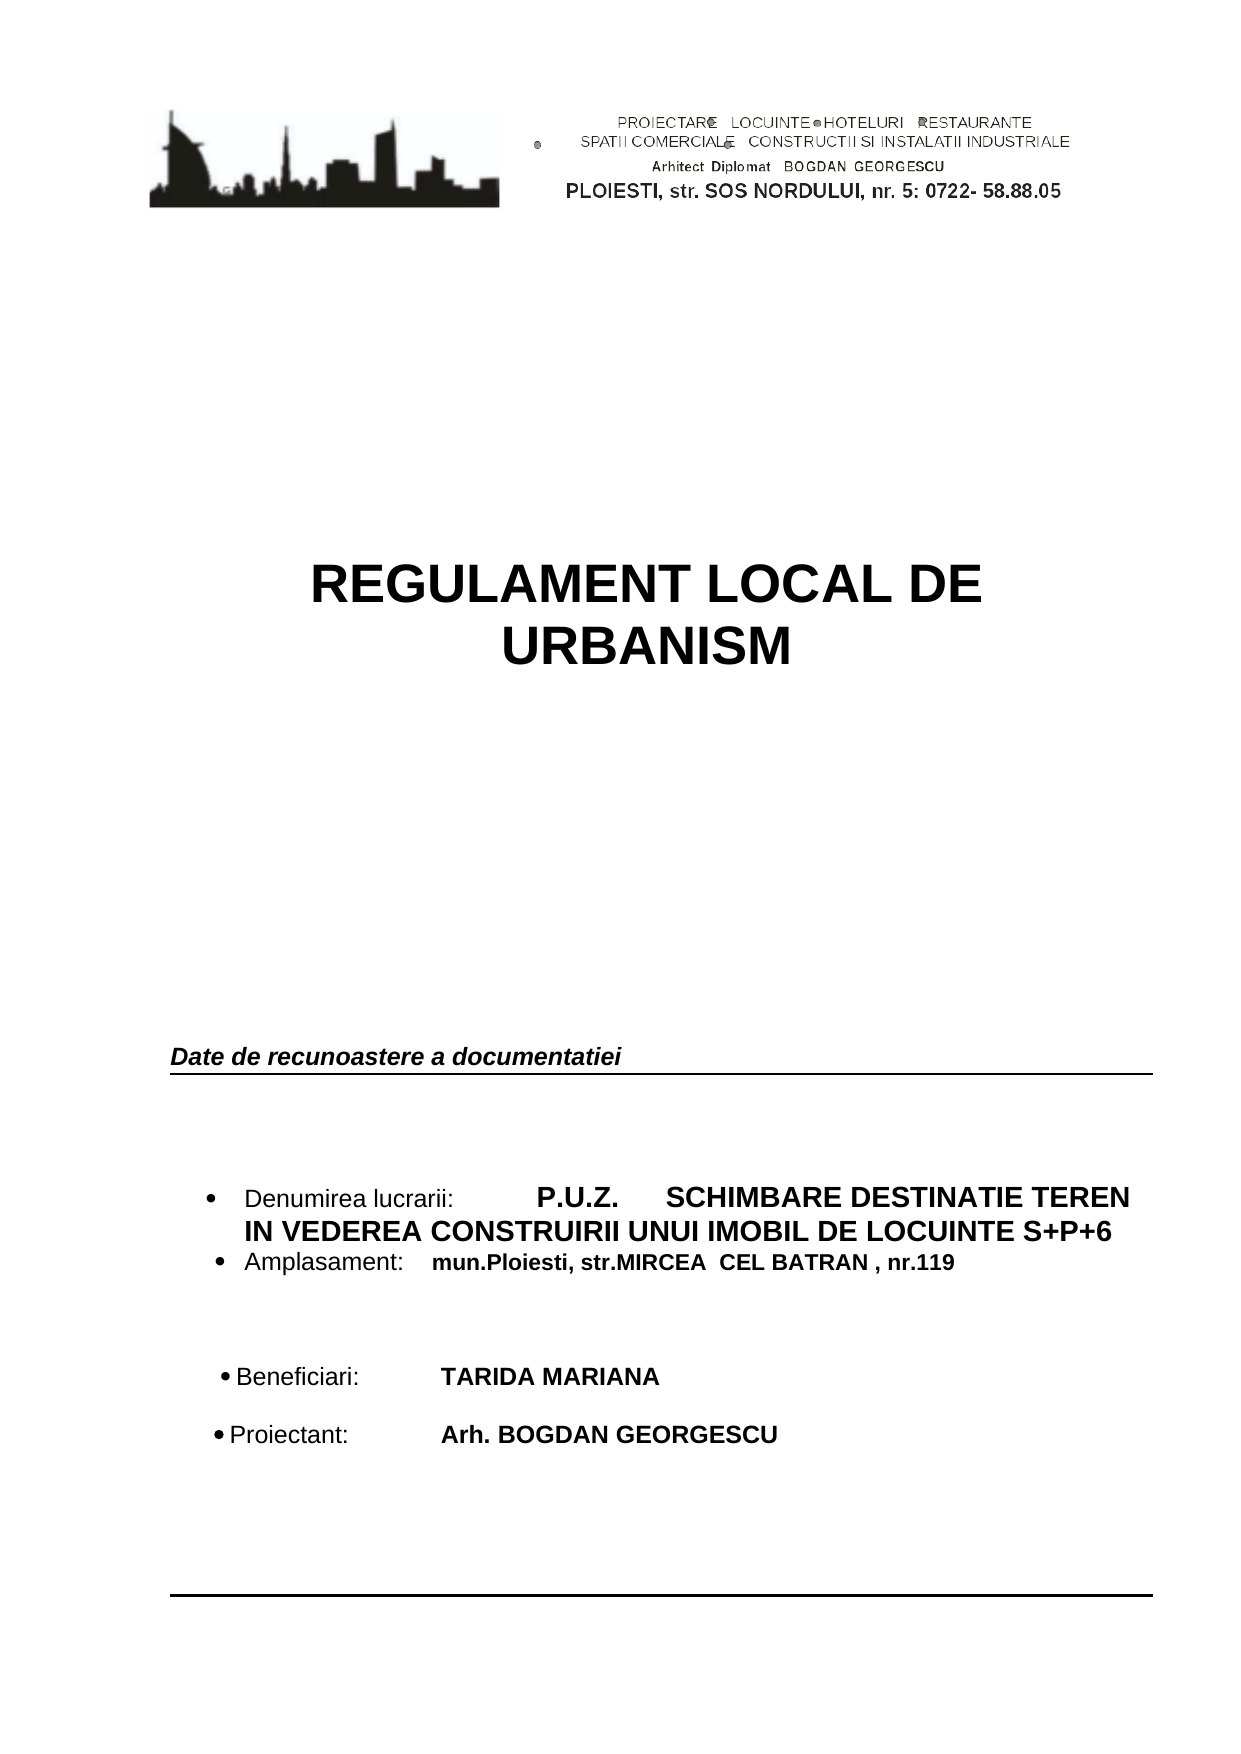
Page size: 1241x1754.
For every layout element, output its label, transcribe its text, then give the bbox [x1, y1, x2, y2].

list Proiectant: Arh. BOGDAN GEORGESCU [214, 1420, 1153, 1449]
text Date de recunoastere a documentatiei [170, 1042, 1153, 1073]
list Beneficiari: TARIDA MARIANA [221, 1362, 1153, 1391]
list Amplasament: mun.Ploiesti, str.MIRCEA CEL BATRAN , nr.119 [216, 1247, 1153, 1276]
subtitle REGULAMENT LOCAL DE URBANISM [170, 552, 1123, 676]
list Denumirea lucrarii: P.U.Z. SCHIMBARE DESTINATIE TEREN IN VEDEREA CONSTRUIRII UNUI IMOBIL DE LOCUINTE S+P+6 [207, 1180, 1153, 1247]
